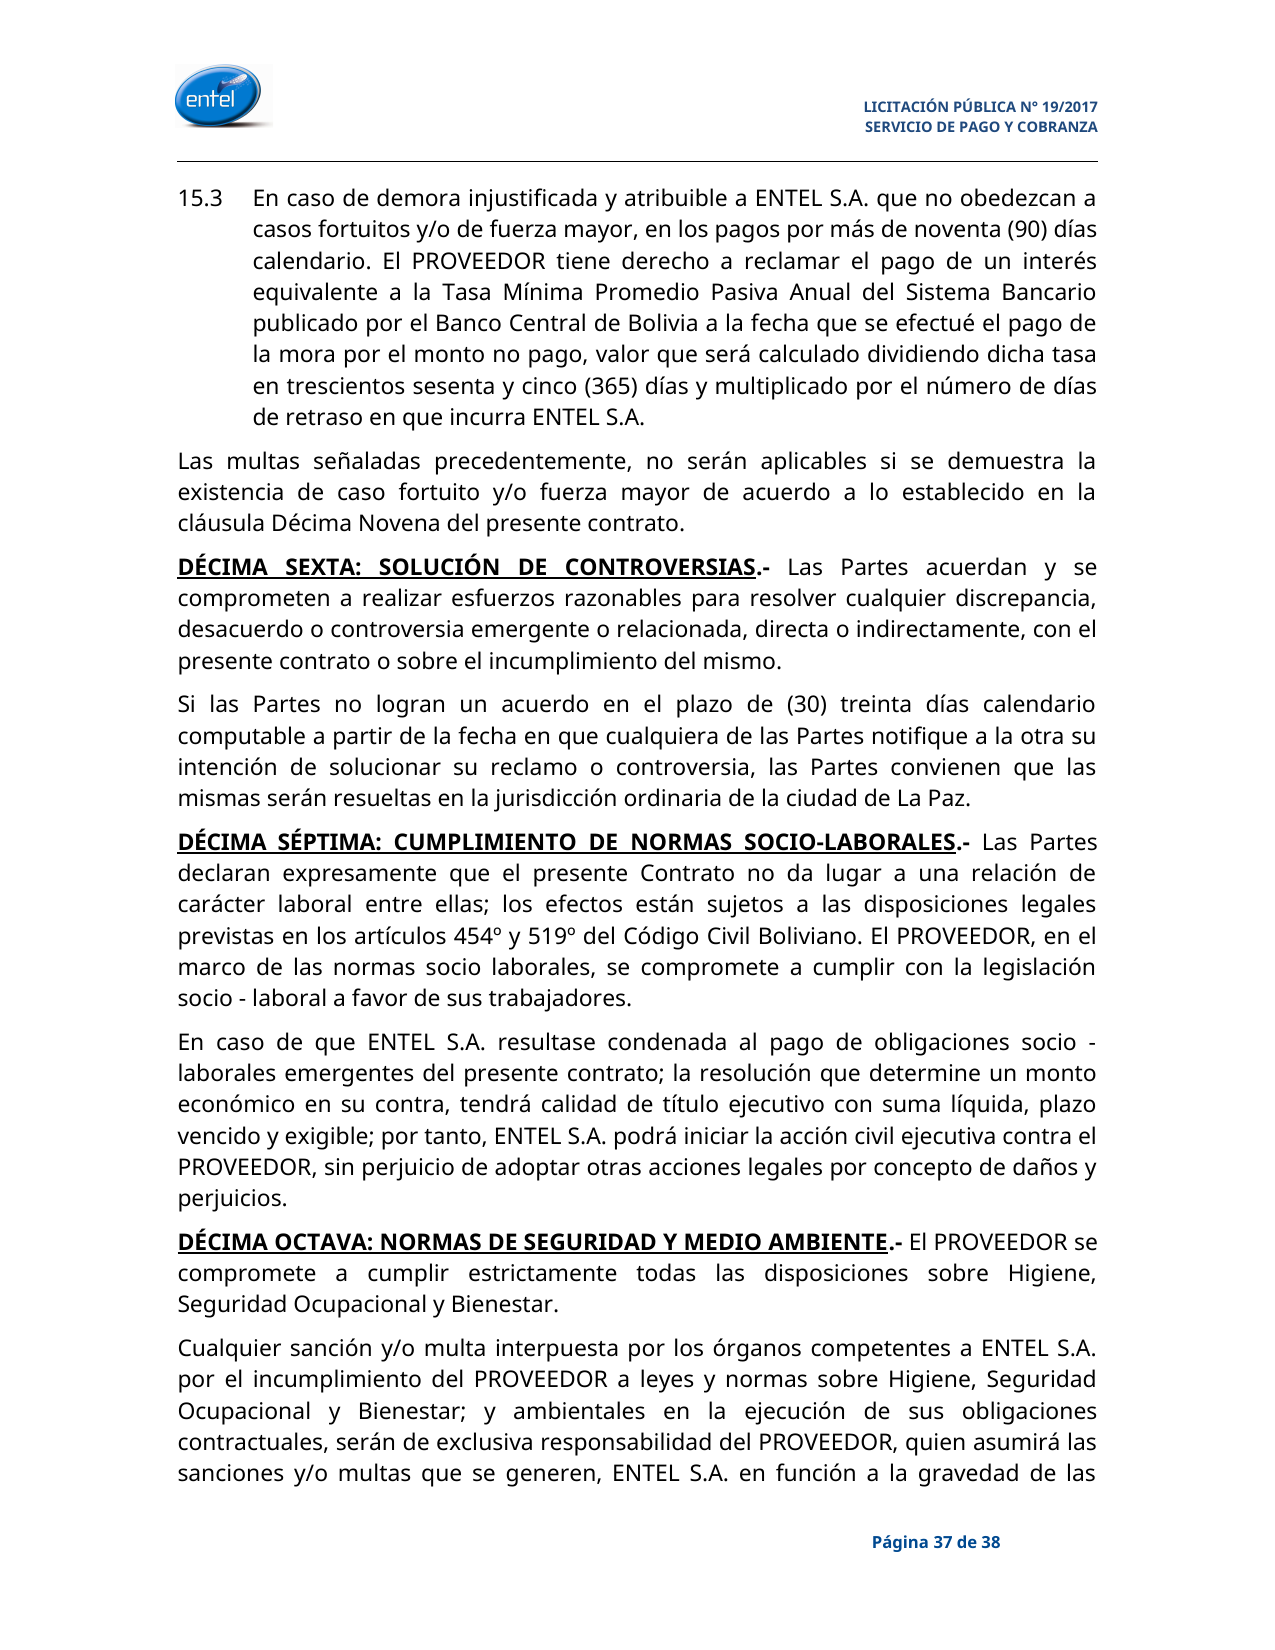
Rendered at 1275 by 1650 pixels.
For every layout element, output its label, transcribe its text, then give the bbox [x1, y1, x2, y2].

text DÉCIMA SÉPTIMA: CUMPLIMIENTO DE NORMAS SOCIO-LABORALES.- Las Partes declaran expresamente que el presente Contrato no da lugar a una relación de carácter laboral entre ellas; los efectos están sujetos a las disposiciones legales previstas en los artículos 454º y 519º del Código Civil Boliviano. El PROVEEDOR, en el marco de las normas socio laborales, se compromete a cumplir con la legislación socio - laboral a favor de sus trabajadores. [177, 826, 1098, 1013]
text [177, 1332, 1098, 1488]
text Si las Partes no logran un acuerdo en el plazo de (30) treinta días calendario computable a partir de la fecha en que cualquiera de las Partes notifique a la otra su intención de solucionar su reclamo o controversia, las Partes convienen que las mismas serán resueltas en la jurisdicción ordinaria de la ciudad de La Paz. [177, 688, 1098, 813]
text Las multas señaladas precedentemente, no serán aplicables si se demuestra la existencia de caso fortuito y/o fuerza mayor de acuerdo a lo establecido en la cláusula Décima Novena del presente contrato. [177, 444, 1098, 538]
text En caso de que ENTEL S.A. resultase condenada al pago de obligaciones socio - laborales emergentes del presente contrato; la resolución que determine un monto económico en su contra, tendrá calidad de título ejecutivo con suma líquida, plazo vencido y exigible; por tanto, ENTEL S.A. podrá iniciar la acción civil ejecutiva contra el PROVEEDOR, sin perjuicio de adoptar otras acciones legales por concepto de daños y perjuicios. [177, 1026, 1098, 1213]
text DÉCIMA OCTAVA: NORMAS DE SEGURIDAD Y MEDIO AMBIENTE.- El PROVEEDOR se compromete a cumplir estrictamente todas las disposiciones sobre Higiene, Seguridad Ocupacional y Bienestar. [177, 1226, 1098, 1319]
list En caso de demora injustificada y atribuible a ENTEL S.A. que no obedezcan a casos fortuitos y/o de fuerza mayor, en los pagos por más de noventa (90) días calendario. El PROVEEDOR tiene derecho a reclamar el pago de un interés equivalente a la Tasa Mínima Promedio Pasiva Anual del Sistema Bancario publicado por el Banco Central de Bolivia a la fecha que se efectué el pago de la mora por el monto no pago, valor que será calculado dividiendo dicha tasa en trescientos sesenta y cinco (365) días y multiplicado por el número de días de retraso en que incurra ENTEL S.A. [177, 182, 1098, 432]
picture [174, 64, 274, 128]
text DÉCIMA SEXTA: SOLUCIÓN DE CONTROVERSIAS.- Las Partes acuerdan y se comprometen a realizar esfuerzos razonables para resolver cualquier discrepancia, desacuerdo o controversia emergente o relacionada, directa o indirectamente, con el presente contrato o sobre el incumplimiento del mismo. [177, 551, 1098, 676]
